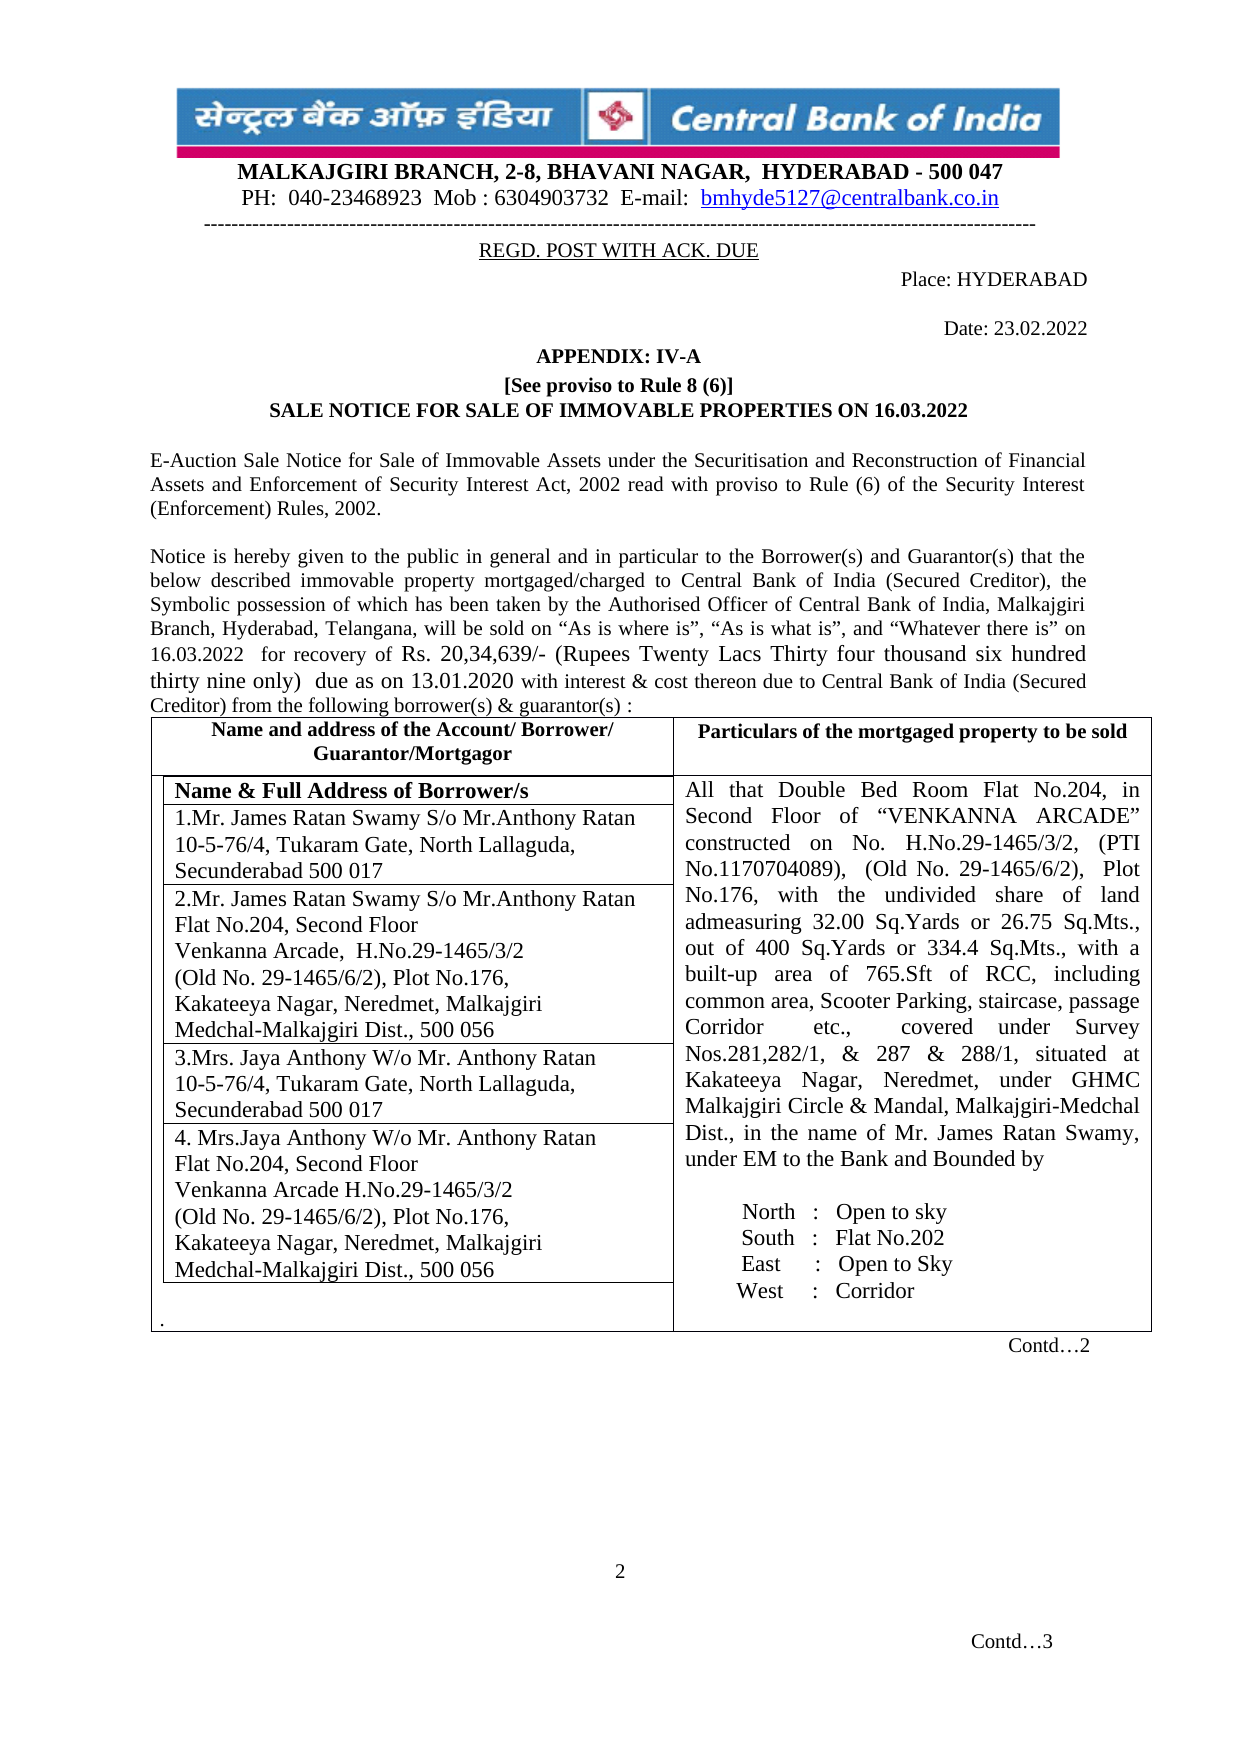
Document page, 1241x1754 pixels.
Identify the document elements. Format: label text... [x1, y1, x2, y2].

list MALKAJGIRI BRANCH, 2-8, BHAVANI NAGAR, HYDERABAD - 500 047 [150, 158, 1090, 184]
text ------------------------------------------------------------------------------------------------------------------------ [150, 211, 1090, 235]
table_cell All that Double Bed Room Flat No.204, in Second Floor of “VENKANNA ARCADE” constructed on No. H.No.29-1465/3/2, (PTI No.1170704089), (Old No. 29-1465/6/2), Plot No.176, with the undivided share of land admeasuring 32.00 Sq.Yards or 26.75 Sq.Mts., out of 400 Sq.Yards or 334.4 Sq.Mts., with a built-up area of 765.Sft of RCC, including common area, Scooter Parking, staircase, passage Corridor etc., covered under Survey Nos.281,282/1, & 287 & 288/1, situated at Kakateeya Nagar, Neredmet, under GHMC Malkajgiri Circle & Mandal, Malkajgiri-Medchal Dist., in the name of Mr. James Ratan Swamy, under EM to the Bank and Bounded by North : Open to sky South : Flat No.202 East : Open to Sky West : Corridor [674, 776, 1151, 1331]
text APPENDIX: IV-A [150, 341, 1087, 369]
table_cell . [152, 776, 673, 1331]
picture [175, 84, 1065, 158]
text SALE NOTICE FOR SALE OF IMMOVABLE PROPERTIES ON 16.03.2022 [150, 398, 1087, 422]
table_header Particulars of the mortgaged property to be sold [674, 718, 1151, 775]
text Place: HYDERABAD [150, 263, 1087, 292]
text Notice is hereby given to the public in general and in particular to the Borrower(s) and Guarantor(s) that the below described immovable property mortgaged/charged to Central Bank of India (Secured Creditor), the Symbolic possession of which has been taken by the Authorised Officer of Central Bank of India, Malkajgiri Branch, Hyderabad, Telangana, will be sold on “As is where is”, “As is what is”, and “Whatever there is” on 16.03.2022 for recovery of Rs. 20,34,639/- (Rupees Twenty Lacs Thirty four thousand six hundred thirty nine only) due as on 13.01.2020 with interest & cost thereon due to Central Bank of India (Secured Creditor) from the following borrower(s) & guarantor(s) : [150, 544, 1087, 717]
table_header Name and address of the Account/ Borrower/ Guarantor/Mortgagor [152, 718, 673, 775]
text REGD. POST WITH ACK. DUE [150, 235, 1087, 263]
text 2 [150, 1559, 1090, 1583]
text E-Auction Sale Notice for Sale of Immovable Assets under the Securitisation and Reconstruction of Financial Assets and Enforcement of Security Interest Act, 2002 read with proviso to Rule (6) of the Security Interest (Enforcement) Rules, 2002. [150, 448, 1087, 520]
text [See proviso to Rule 8 (6)] [150, 369, 1087, 398]
text Contd…2 [150, 1333, 1090, 1357]
list PH: 040-23468923 Mob : 6304903732 E-mail: bmhyde5127@centralbank.co.in [150, 184, 1090, 211]
text Date: 23.02.2022 [750, 316, 1087, 340]
